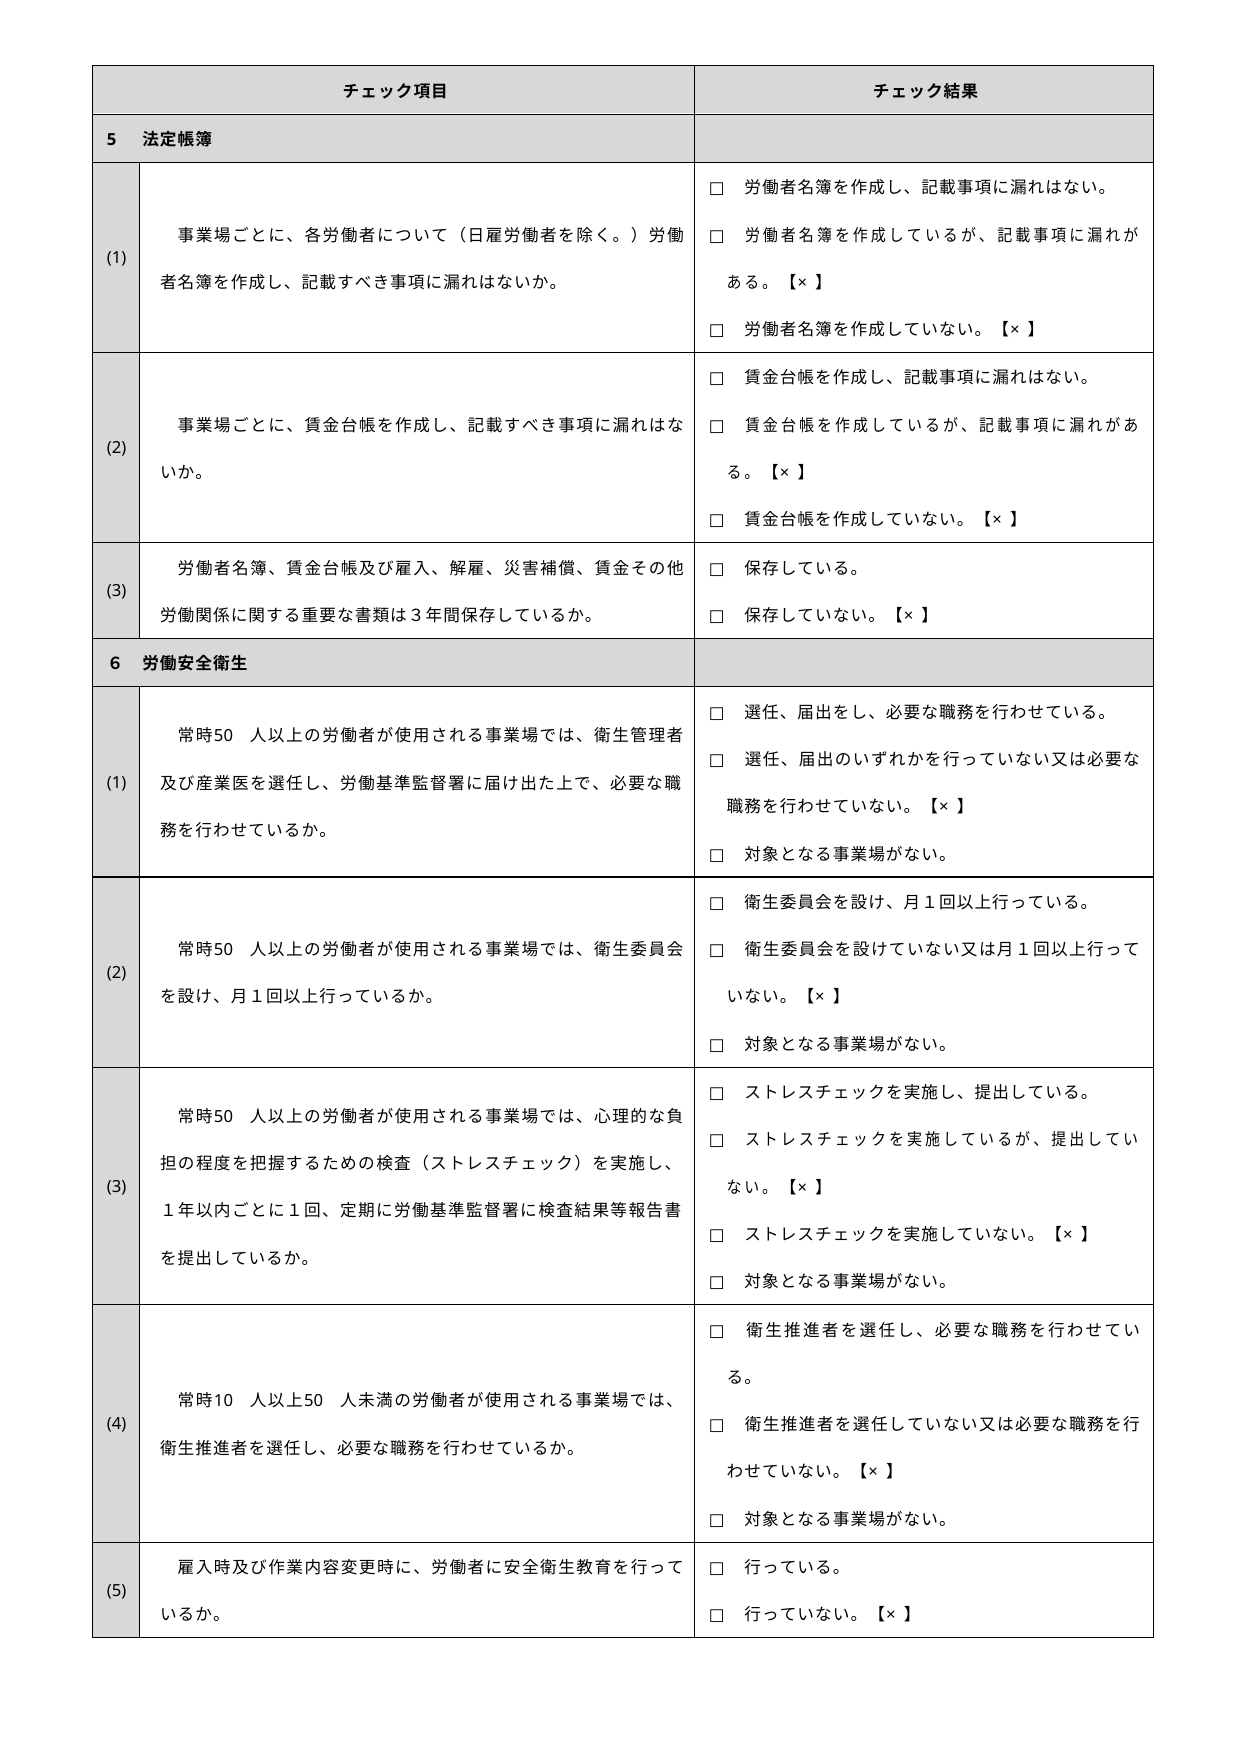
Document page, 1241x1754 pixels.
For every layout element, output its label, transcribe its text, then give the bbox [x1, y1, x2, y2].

table_cell (4) [93, 1305, 139, 1542]
table_header チェック項目 [93, 66, 694, 113]
table_cell □ 衛生委員会を設け、月１回以上行っている。 □ 衛生委員会を設けていない又は月１回以上行っていない。【×】 □ 対象となる事業場がない。 [695, 878, 1153, 1067]
table_cell □ 選任、届出をし、必要な職務を行わせている。 □ 選任、届出のいずれかを行っていない又は必要な職務を行わせていない。【×】 □ 対象となる事業場がない。 [695, 687, 1153, 876]
table_cell (5) [93, 1543, 139, 1637]
table_cell 5 法定帳簿 [93, 115, 694, 162]
table_cell 常時50人以上の労働者が使用される事業場では、衛生委員会を設け、月１回以上行っているか。 [140, 878, 694, 1067]
table_cell 労働者名簿、賃金台帳及び雇入、解雇、災害補償、賃金その他労働関係に関する重要な書類は３年間保存しているか。 [140, 543, 694, 638]
table_cell [695, 639, 1153, 686]
table_cell 事業場ごとに、賃金台帳を作成し、記載すべき事項に漏れはないか。 [140, 353, 694, 542]
table_cell □ 賃金台帳を作成し、記載事項に漏れはない。 □ 賃金台帳を作成しているが、記載事項に漏れがある。【×】 □ 賃金台帳を作成していない。【×】 [695, 353, 1153, 542]
table_cell 常時50人以上の労働者が使用される事業場では、衛生管理者及び産業医を選任し、労働基準監督署に届け出た上で、必要な職務を行わせているか。 [140, 687, 694, 876]
table_cell (2) [93, 353, 139, 542]
table_header チェック結果 [695, 66, 1153, 113]
table_cell □ ストレスチェックを実施し、提出している。 □ ストレスチェックを実施しているが、提出していない。【×】 □ ストレスチェックを実施していない。【×】 □ 対象となる事業場がない。 [695, 1068, 1153, 1304]
table_cell 事業場ごとに、各労働者について（日雇労働者を除く。）労働者名簿を作成し、記載すべき事項に漏れはないか。 [140, 163, 694, 352]
table_cell (1) [93, 163, 139, 352]
table_cell □ 保存している。 □ 保存していない。【×】 [695, 543, 1153, 638]
table_cell (2) [93, 878, 139, 1067]
table_cell (3) [93, 543, 139, 638]
table_cell [695, 115, 1153, 162]
table_cell 雇入時及び作業内容変更時に、労働者に安全衛生教育を行っているか。 [140, 1543, 694, 1637]
table_cell □ 労働者名簿を作成し、記載事項に漏れはない。 □ 労働者名簿を作成しているが、記載事項に漏れがある。【×】 □ 労働者名簿を作成していない。【×】 [695, 163, 1153, 352]
table_cell (1) [93, 687, 139, 876]
table_cell □ 衛生推進者を選任し、必要な職務を行わせている。 □ 衛生推進者を選任していない又は必要な職務を行わせていない。【×】 □ 対象となる事業場がない。 [695, 1305, 1153, 1542]
table_cell 常時10人以上50人未満の労働者が使用される事業場では、衛生推進者を選任し、必要な職務を行わせているか。 [140, 1305, 694, 1542]
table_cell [695, 1543, 1153, 1637]
table_cell (3) [93, 1068, 139, 1304]
table_cell ６ 労働安全衛生 [93, 639, 694, 686]
table_cell 常時50人以上の労働者が使用される事業場では、心理的な負担の程度を把握するための検査（ストレスチェック）を実施し、１年以内ごとに１回、定期に労働基準監督署に検査結果等報告書を提出しているか。 [140, 1068, 694, 1304]
